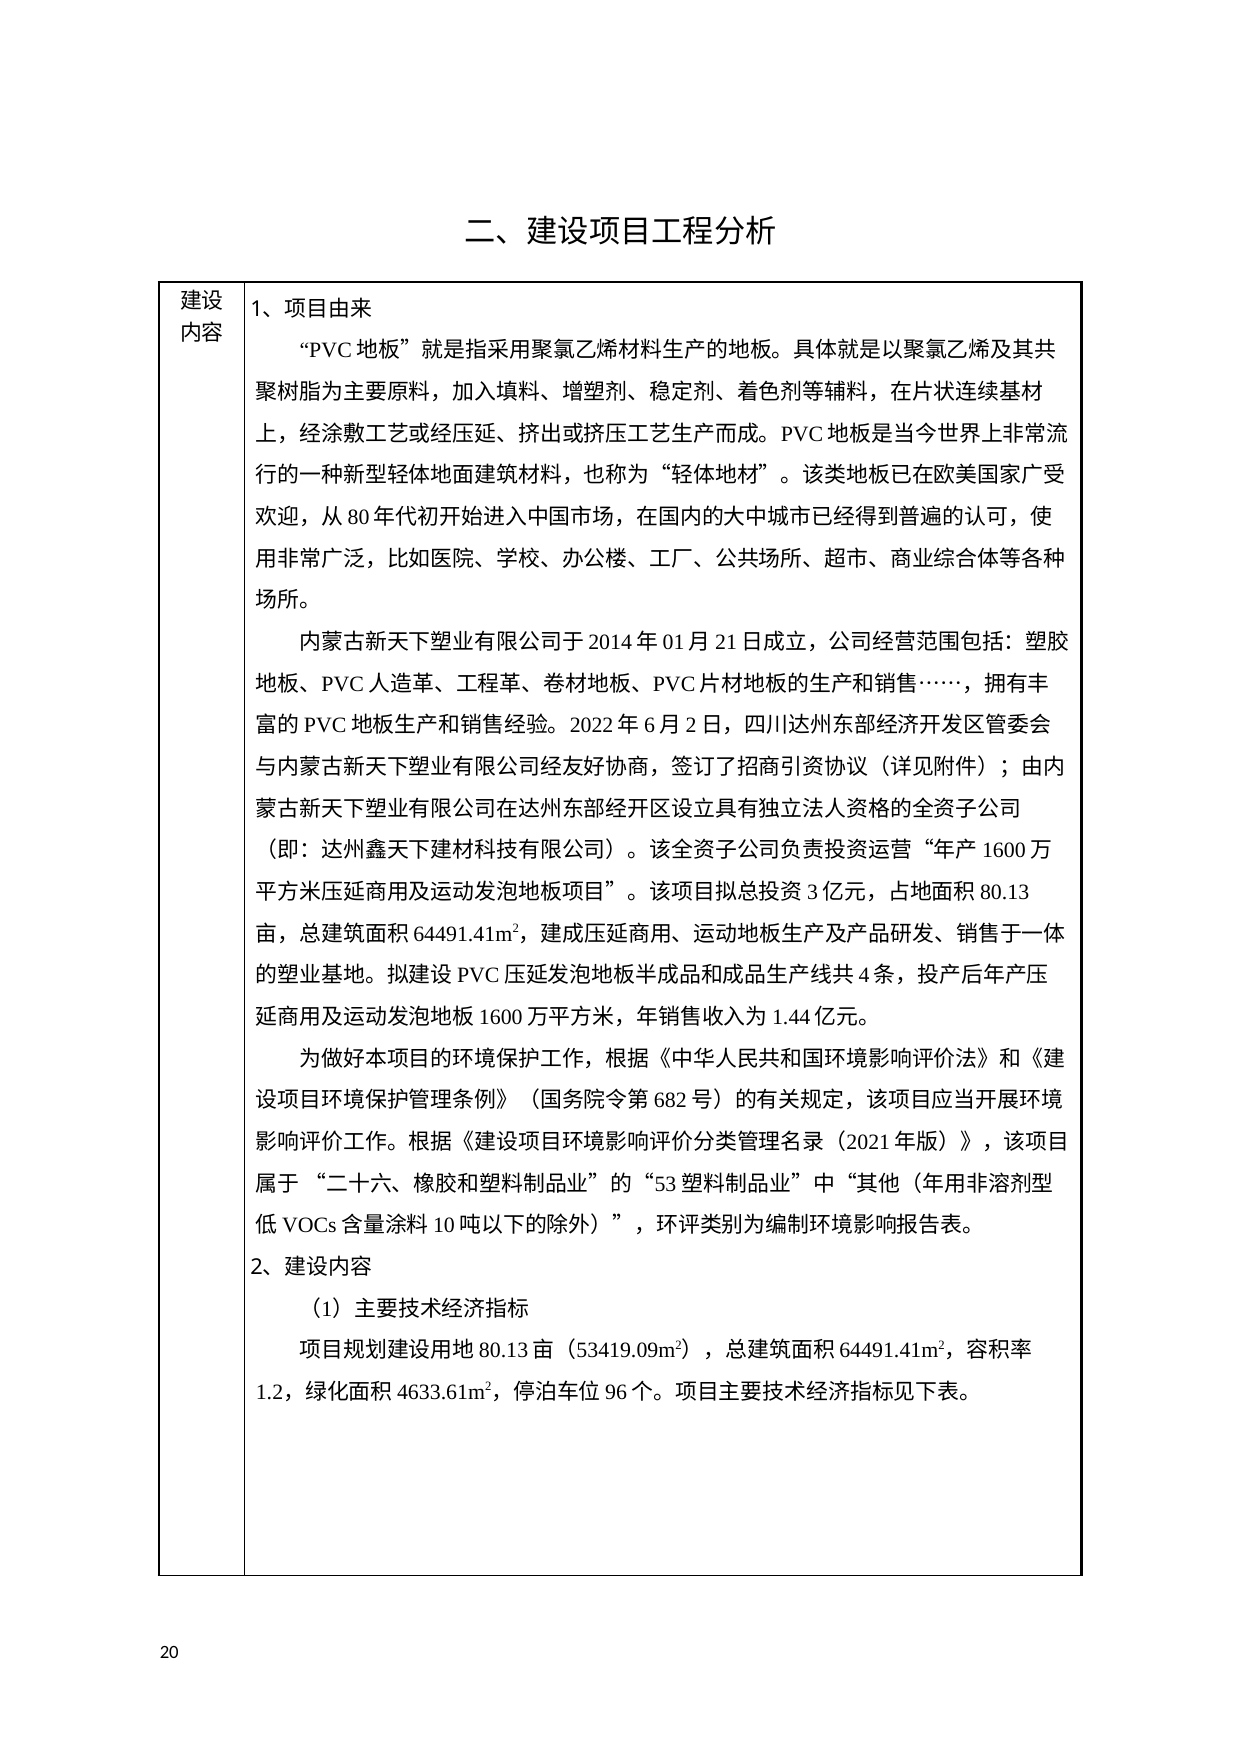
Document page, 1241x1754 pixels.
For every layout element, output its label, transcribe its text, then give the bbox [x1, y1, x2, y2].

table_header 建设内容 [160, 283, 244, 1574]
text 二、建设项目工程分析 [159, 206, 1081, 252]
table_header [245, 283, 1080, 1574]
